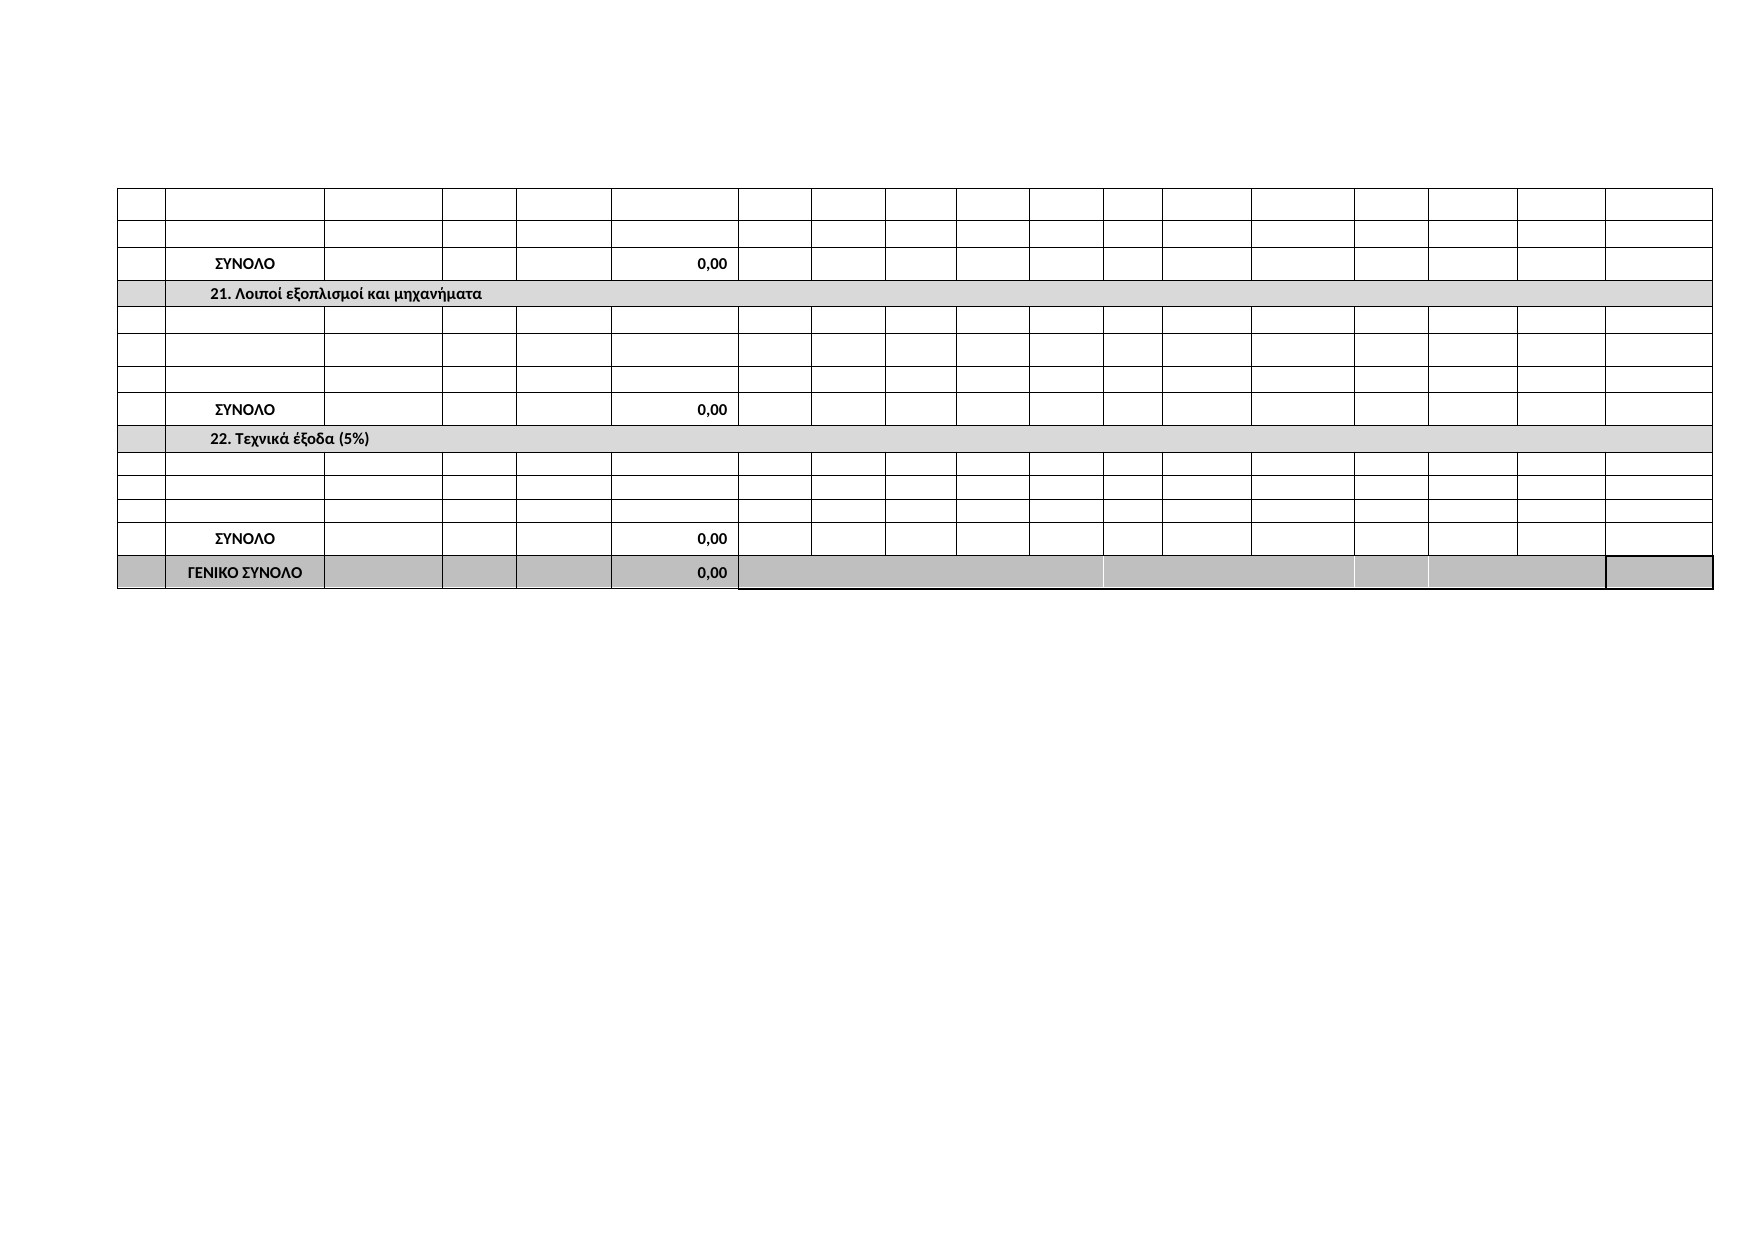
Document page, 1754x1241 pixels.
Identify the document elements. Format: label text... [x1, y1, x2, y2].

table_cell [886, 500, 956, 522]
table_cell 0,00 [612, 393, 738, 425]
table_cell [739, 189, 811, 220]
table_cell [1030, 393, 1103, 425]
table_cell [1251, 556, 1354, 587]
table_cell [1355, 476, 1428, 498]
table_cell [118, 476, 165, 498]
table_cell [1104, 393, 1162, 425]
table_cell [1163, 221, 1251, 247]
table_cell [1606, 476, 1712, 498]
table_cell [1429, 307, 1517, 333]
table_cell [612, 476, 738, 498]
table_cell [1163, 334, 1251, 366]
table_cell [812, 248, 885, 280]
table_cell [812, 476, 885, 498]
table_cell [1355, 248, 1428, 280]
table_cell [957, 476, 1029, 498]
table_cell [1104, 307, 1162, 333]
table_cell [118, 221, 165, 247]
table_cell [1104, 334, 1162, 366]
table_cell [1429, 189, 1517, 220]
table_cell [118, 500, 165, 522]
table_cell [325, 556, 442, 587]
table_cell [325, 334, 442, 366]
table_cell [1104, 476, 1162, 498]
table_cell [325, 453, 442, 475]
table_cell [1252, 367, 1354, 392]
table_cell [1252, 476, 1354, 498]
table_cell [1355, 334, 1428, 366]
table_cell [612, 334, 738, 366]
table_cell [739, 367, 811, 392]
table_cell [1607, 557, 1712, 587]
table_cell [118, 248, 165, 280]
table_cell [739, 307, 811, 333]
table_cell [1429, 453, 1517, 475]
table_cell [517, 393, 611, 425]
table_cell [517, 334, 611, 366]
table_cell [1518, 221, 1605, 247]
table_cell [118, 523, 165, 555]
table_cell [1163, 453, 1251, 475]
table_cell [957, 523, 1029, 555]
table_cell [957, 307, 1029, 333]
table_cell [1355, 189, 1428, 220]
table_cell [957, 453, 1029, 475]
table_cell [1429, 476, 1517, 498]
table_cell [118, 453, 165, 475]
table_cell [812, 393, 885, 425]
table_cell [1518, 307, 1605, 333]
table_cell [517, 476, 611, 498]
table_cell [812, 307, 885, 333]
table_cell [1518, 367, 1605, 392]
table_cell [1429, 221, 1517, 247]
table_cell [812, 367, 885, 392]
table_cell [1518, 189, 1605, 220]
table_cell [1518, 500, 1605, 522]
table_cell [812, 523, 885, 555]
table_cell [1606, 248, 1712, 280]
table_cell [443, 393, 516, 425]
table_cell [739, 221, 811, 247]
table_cell [1355, 556, 1428, 587]
table_cell [443, 556, 516, 587]
table_cell [886, 248, 956, 280]
table_cell [443, 248, 516, 280]
table_cell [886, 476, 956, 498]
table_cell ΣΥΝΟΛΟ [166, 523, 324, 555]
table_cell [1518, 248, 1605, 280]
table_cell [443, 334, 516, 366]
table_cell [325, 189, 442, 220]
table_cell [1429, 393, 1517, 425]
table_cell [1030, 221, 1103, 247]
table_cell [1355, 453, 1428, 475]
table_cell [1252, 453, 1354, 475]
table_cell [739, 500, 811, 522]
table_cell [118, 307, 165, 333]
table_cell [1252, 393, 1354, 425]
table_cell [1606, 500, 1712, 522]
table_cell [886, 523, 956, 555]
table_cell [1606, 367, 1712, 392]
table_cell [1163, 476, 1251, 498]
table_cell [739, 248, 811, 280]
table_cell [1030, 453, 1103, 475]
table_cell [1606, 221, 1712, 247]
table_cell [886, 367, 956, 392]
table_cell [118, 281, 165, 306]
table_cell [1104, 367, 1162, 392]
table_cell [1104, 556, 1163, 587]
table_cell [1163, 307, 1251, 333]
table_cell [957, 221, 1029, 247]
table_cell [886, 307, 956, 333]
table_cell [1606, 523, 1712, 555]
table_cell [1252, 248, 1354, 280]
table_cell [443, 453, 516, 475]
table_cell [886, 189, 956, 220]
table_cell [517, 523, 611, 555]
table_cell [118, 556, 165, 587]
table_cell [325, 248, 442, 280]
table_cell [1429, 523, 1517, 555]
table_cell [166, 189, 324, 220]
table_cell [517, 221, 611, 247]
table_cell [1518, 476, 1605, 498]
table_cell [1030, 523, 1103, 555]
table_cell [1518, 453, 1605, 475]
table_cell [1355, 523, 1428, 555]
table_cell [517, 500, 611, 522]
table_cell [1030, 367, 1103, 392]
table_cell [1355, 393, 1428, 425]
table_cell [1518, 393, 1605, 425]
table_cell [517, 453, 611, 475]
table_cell [1030, 189, 1103, 220]
table_cell [1355, 367, 1428, 392]
table_cell [886, 453, 956, 475]
table_cell ΓΕΝΙΚΟ ΣΥΝΟΛΟ [166, 556, 324, 587]
table_cell [1104, 221, 1162, 247]
table_cell [1252, 334, 1354, 366]
table_cell [443, 500, 516, 522]
table_cell [739, 523, 811, 555]
table_cell 22. Τεχνικά έξοδα (5%) [166, 426, 1712, 452]
table_cell [612, 500, 738, 522]
table_cell [739, 393, 811, 425]
table_cell 21. Λοιποί εξοπλισμοί και μηχανήματα [166, 281, 1712, 306]
table_cell [1104, 453, 1162, 475]
table_cell [517, 556, 611, 587]
table_cell [443, 523, 516, 555]
table_cell [166, 334, 324, 366]
table_cell [443, 221, 516, 247]
table_cell [1252, 189, 1354, 220]
table_cell [443, 307, 516, 333]
table_cell [1163, 556, 1251, 587]
table_cell [1429, 367, 1517, 392]
table_cell [1429, 334, 1517, 366]
table_cell [812, 189, 885, 220]
table_cell [612, 367, 738, 392]
table_cell [1030, 556, 1103, 587]
table_cell [612, 307, 738, 333]
table_cell [612, 453, 738, 475]
table_cell [739, 453, 811, 475]
table_cell [812, 334, 885, 366]
table_cell [812, 500, 885, 522]
table_cell [1252, 500, 1354, 522]
table_cell [166, 307, 324, 333]
table_cell [1252, 221, 1354, 247]
table_cell [886, 556, 956, 587]
table_cell [166, 221, 324, 247]
table_cell [957, 367, 1029, 392]
table_cell [118, 426, 165, 452]
table_cell [1104, 500, 1162, 522]
table_cell [957, 500, 1029, 522]
table_cell [612, 221, 738, 247]
table_cell [1252, 307, 1354, 333]
table_cell [1429, 500, 1517, 522]
table_cell [1517, 556, 1605, 587]
table_cell [118, 334, 165, 366]
table_cell [1518, 523, 1605, 555]
table_cell [957, 189, 1029, 220]
table_cell [1163, 189, 1251, 220]
table_cell [166, 367, 324, 392]
table_cell [739, 556, 812, 587]
table_cell [957, 248, 1029, 280]
table_cell [886, 221, 956, 247]
table_cell ΣΥΝΟΛΟ [166, 248, 324, 280]
table_cell 0,00 [612, 556, 738, 587]
table_cell [517, 189, 611, 220]
table_cell [739, 334, 811, 366]
table_cell [1355, 221, 1428, 247]
table_cell [1606, 334, 1712, 366]
table_cell [325, 393, 442, 425]
table_cell [739, 476, 811, 498]
table_cell [1163, 393, 1251, 425]
table_cell [118, 367, 165, 392]
table_cell [1355, 307, 1428, 333]
table_cell [886, 334, 956, 366]
table_cell [325, 221, 442, 247]
table_cell [1104, 189, 1162, 220]
table_cell [1163, 500, 1251, 522]
table_cell [1606, 393, 1712, 425]
table_cell [1252, 523, 1354, 555]
table_cell [886, 393, 956, 425]
table_cell [1518, 334, 1605, 366]
table_cell [325, 476, 442, 498]
table_cell [166, 476, 324, 498]
table_cell [957, 334, 1029, 366]
table_cell [1030, 334, 1103, 366]
table_cell [1606, 189, 1712, 220]
table_cell [517, 248, 611, 280]
table_cell [1606, 307, 1712, 333]
table_cell [517, 367, 611, 392]
table_cell [1606, 453, 1712, 475]
table_cell [443, 189, 516, 220]
table_cell [325, 500, 442, 522]
table_cell [443, 367, 516, 392]
table_cell [118, 393, 165, 425]
table_cell 0,00 [612, 523, 738, 555]
table_cell 0,00 [612, 248, 738, 280]
table_cell [1030, 500, 1103, 522]
table_cell [166, 453, 324, 475]
table_cell [325, 367, 442, 392]
table_cell [118, 189, 165, 220]
table_cell [1030, 307, 1103, 333]
table_cell [1355, 500, 1428, 522]
table_cell [1429, 556, 1517, 587]
table_cell [517, 307, 611, 333]
table_cell [1104, 248, 1162, 280]
table_cell ΣΥΝΟΛΟ [166, 393, 324, 425]
table_cell [1104, 523, 1162, 555]
table_cell [325, 523, 442, 555]
table_cell [812, 556, 886, 587]
table_cell [812, 221, 885, 247]
table_cell [325, 307, 442, 333]
table_cell [812, 453, 885, 475]
table_cell [1163, 248, 1251, 280]
table_cell [1163, 367, 1251, 392]
table_cell [1030, 248, 1103, 280]
table_cell [612, 189, 738, 220]
table_cell [956, 556, 1030, 587]
table_cell [1163, 523, 1251, 555]
table_cell [1429, 248, 1517, 280]
table_cell [166, 500, 324, 522]
table_cell [957, 393, 1029, 425]
table_cell [443, 476, 516, 498]
table_cell [1030, 476, 1103, 498]
